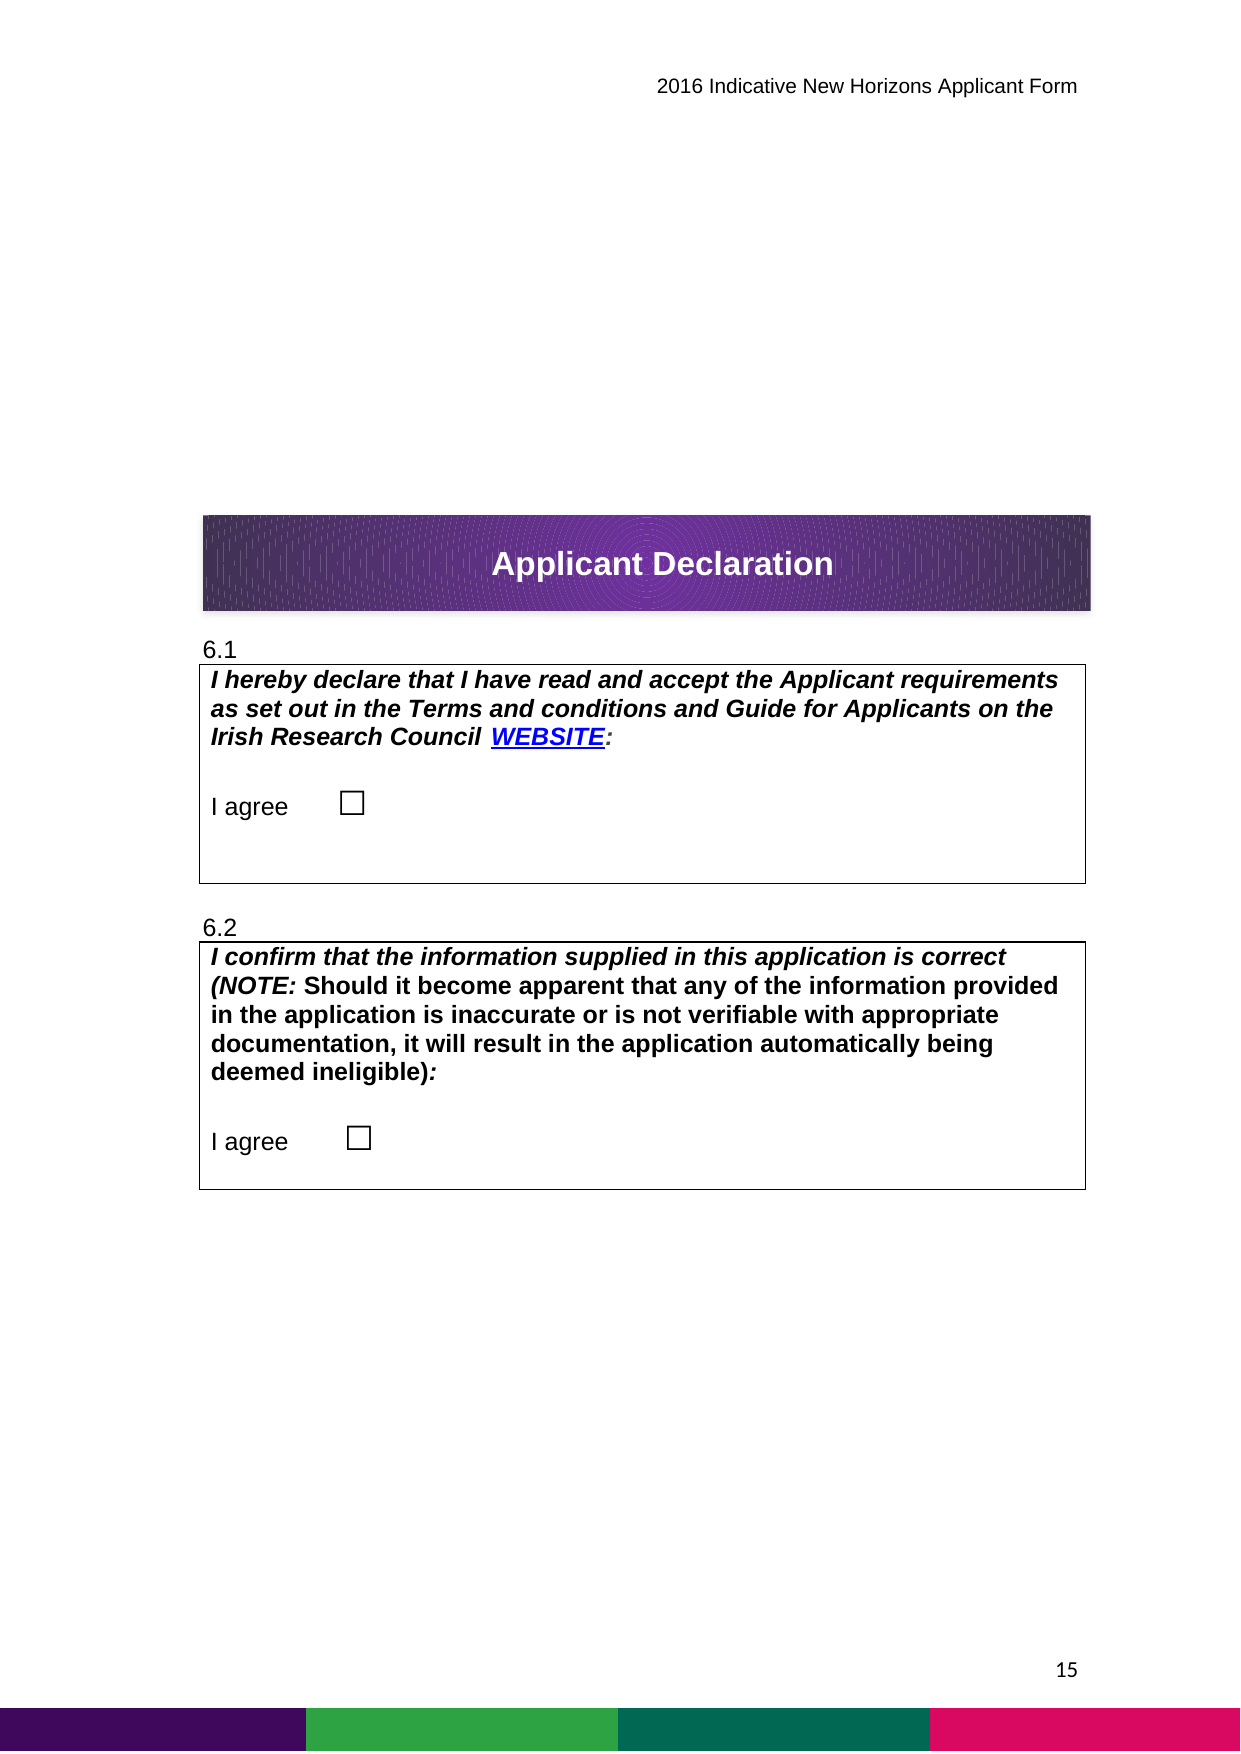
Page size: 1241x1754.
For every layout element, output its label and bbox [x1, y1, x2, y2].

table_header [188, 150, 1088, 1276]
